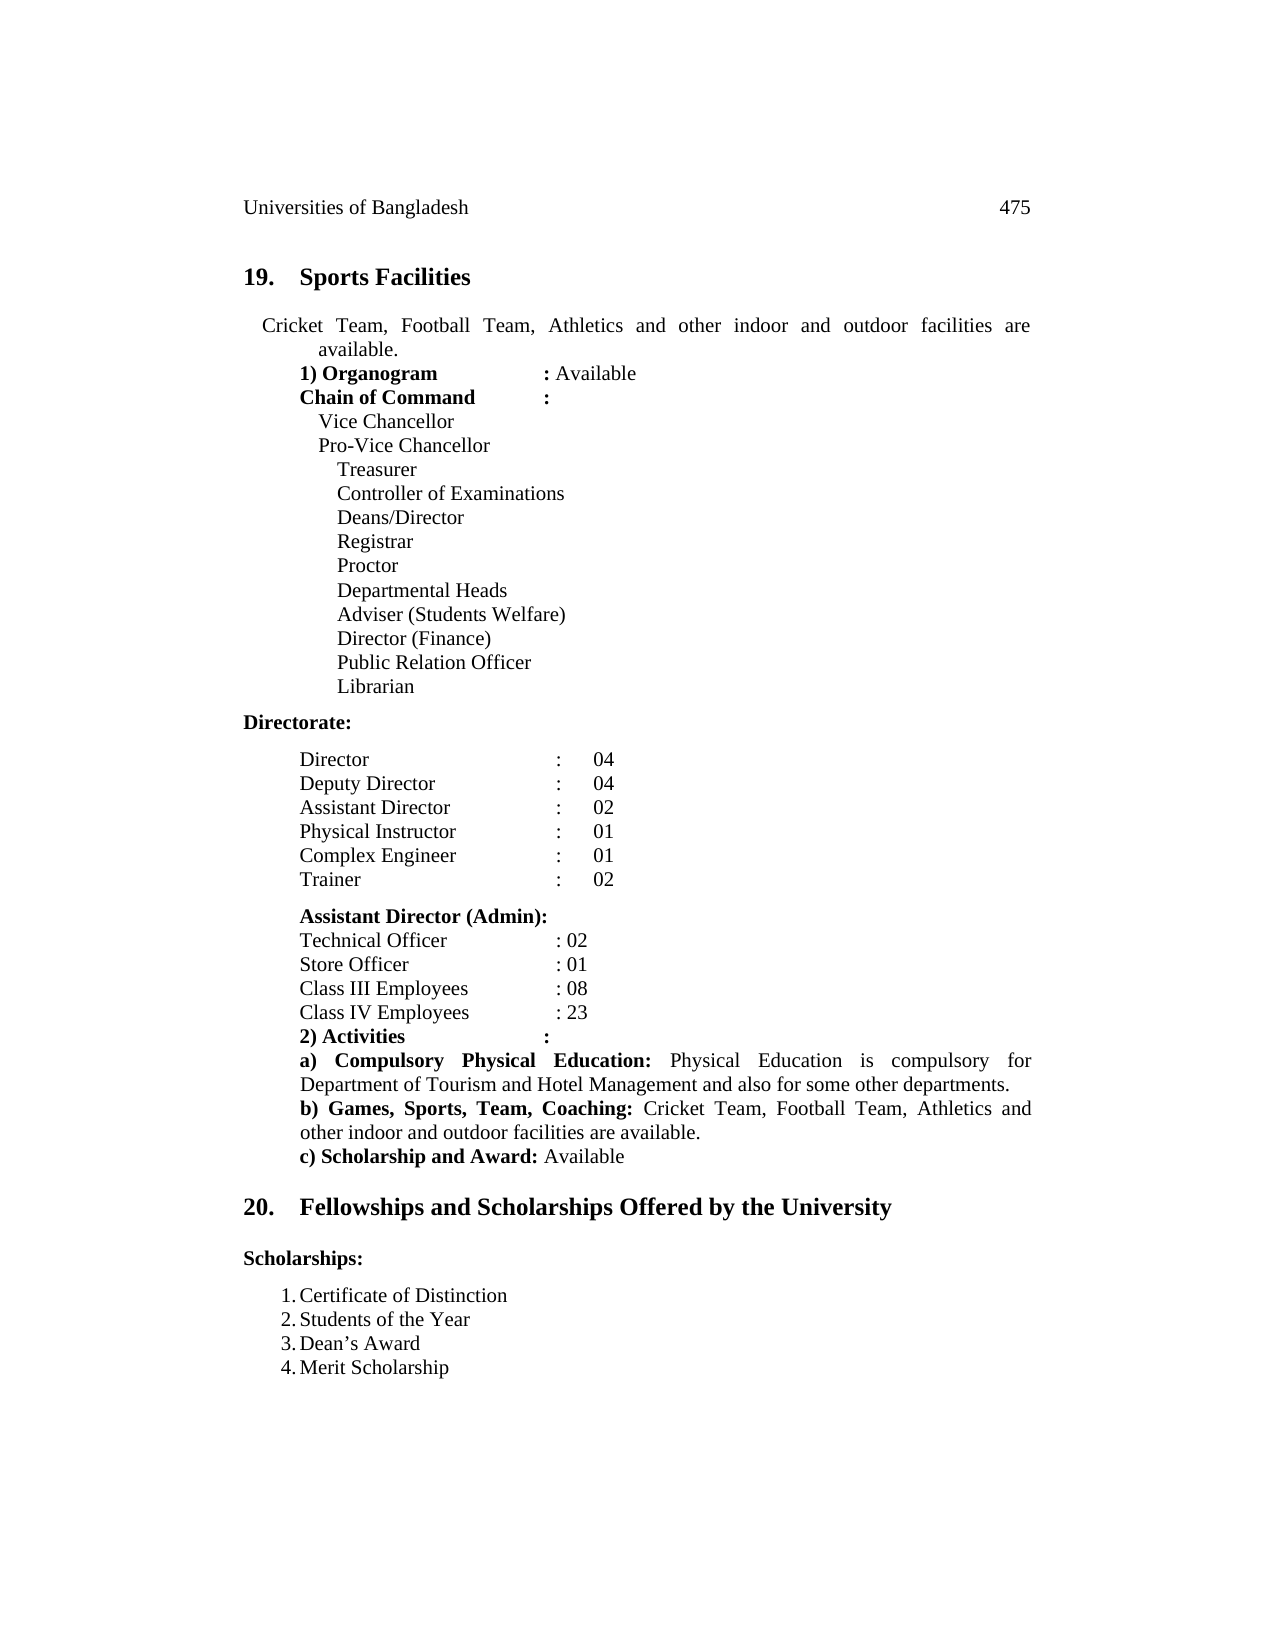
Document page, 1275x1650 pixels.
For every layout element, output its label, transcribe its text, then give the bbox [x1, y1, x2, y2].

text Adviser (Students Welfare) [337, 602, 1032, 626]
text c) Scholarship and Award: Available [243, 1144, 1032, 1168]
text a) Compulsory Physical Education: Physical Education is compulsory for Department of Tourism and Hotel Management and also for some other departments. [243, 1048, 1032, 1096]
text Class III Employees : 08 [243, 976, 1032, 1000]
text Public Relation Officer [337, 650, 1032, 674]
text Chain of Command : [243, 385, 1032, 409]
text Director : 04 [243, 747, 1032, 771]
text Controller of Examinations [337, 481, 1032, 505]
text Class IV Employees : 23 [243, 1000, 1032, 1024]
text Directorate: [243, 710, 1032, 734]
text 19. Sports Facilities [243, 262, 1032, 291]
text Treasurer [337, 457, 1032, 481]
text Librarian [337, 674, 1032, 698]
text Director (Finance) [337, 626, 1032, 650]
text Assistant Director : 02 [243, 795, 1032, 819]
text Cricket Team, Football Team, Athletics and other indoor and outdoor facilities are available. [262, 313, 1032, 361]
text Pro-Vice Chancellor [243, 433, 1032, 457]
text Technical Officer : 02 [243, 928, 1032, 952]
text 20. Fellowships and Scholarships Offered by the University [243, 1192, 1032, 1221]
text Vice Chancellor [243, 409, 1032, 433]
text Scholarships: [243, 1246, 1032, 1270]
text Proctor [337, 553, 1032, 577]
text Deans/Director [337, 505, 1032, 529]
text 2) Activities : [243, 1024, 1032, 1048]
list Dean’s Award [281, 1331, 1032, 1355]
list Certificate of Distinction [281, 1283, 1032, 1307]
text Trainer : 02 [243, 867, 1032, 891]
text Physical Instructor : 01 [243, 819, 1032, 843]
text Deputy Director : 04 [243, 771, 1032, 795]
text Departmental Heads [337, 577, 1032, 602]
text b) Games, Sports, Team, Coaching: Cricket Team, Football Team, Athletics and other indoor and outdoor facilities are available. [244, 1096, 1032, 1144]
text 1) Organogram : Available [243, 361, 1032, 385]
text Assistant Director (Admin): [243, 904, 1032, 928]
text Complex Engineer : 01 [243, 843, 1032, 867]
list Merit Scholarship [281, 1355, 1032, 1379]
list Students of the Year [281, 1307, 1032, 1331]
text Store Officer : 01 [243, 952, 1032, 976]
text Registrar [337, 529, 1032, 553]
